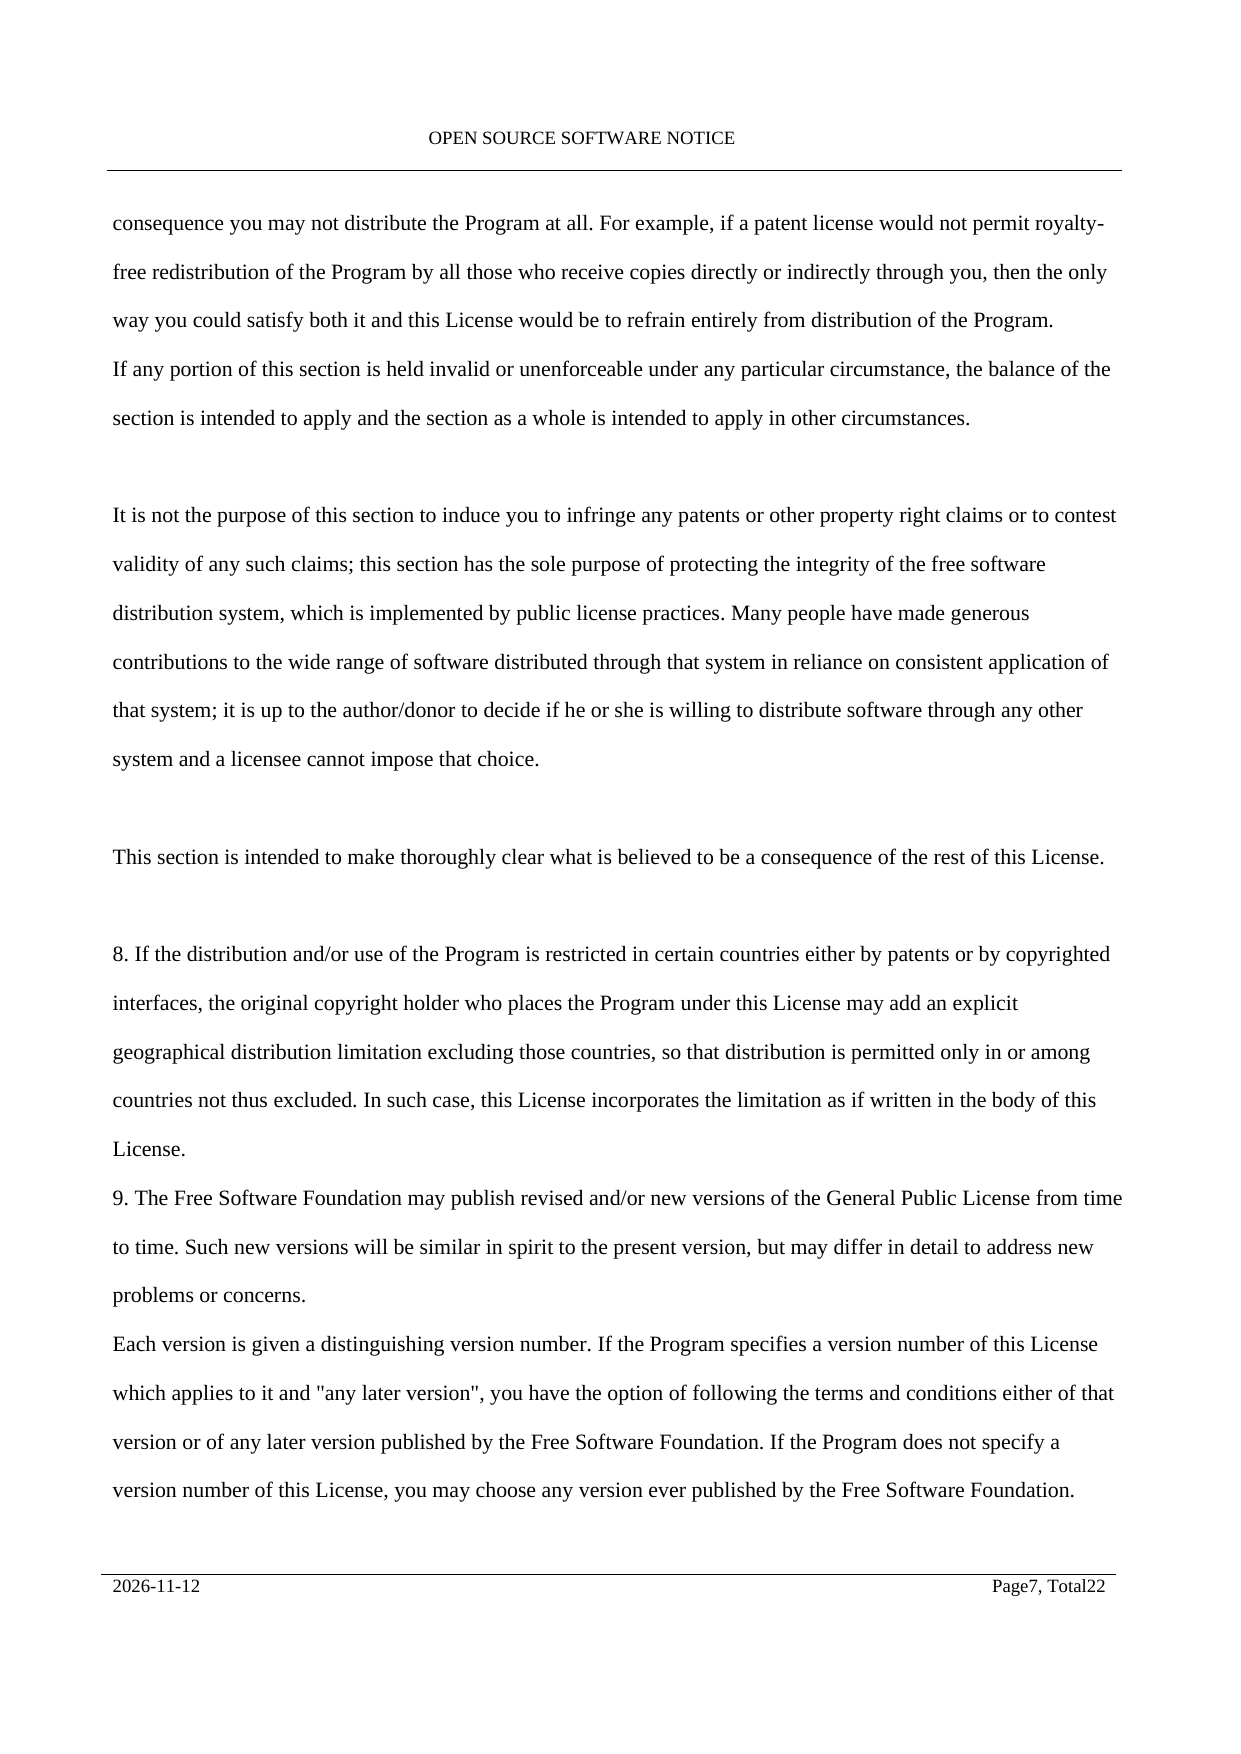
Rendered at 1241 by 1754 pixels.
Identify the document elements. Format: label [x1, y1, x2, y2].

text [112, 206, 1128, 1506]
